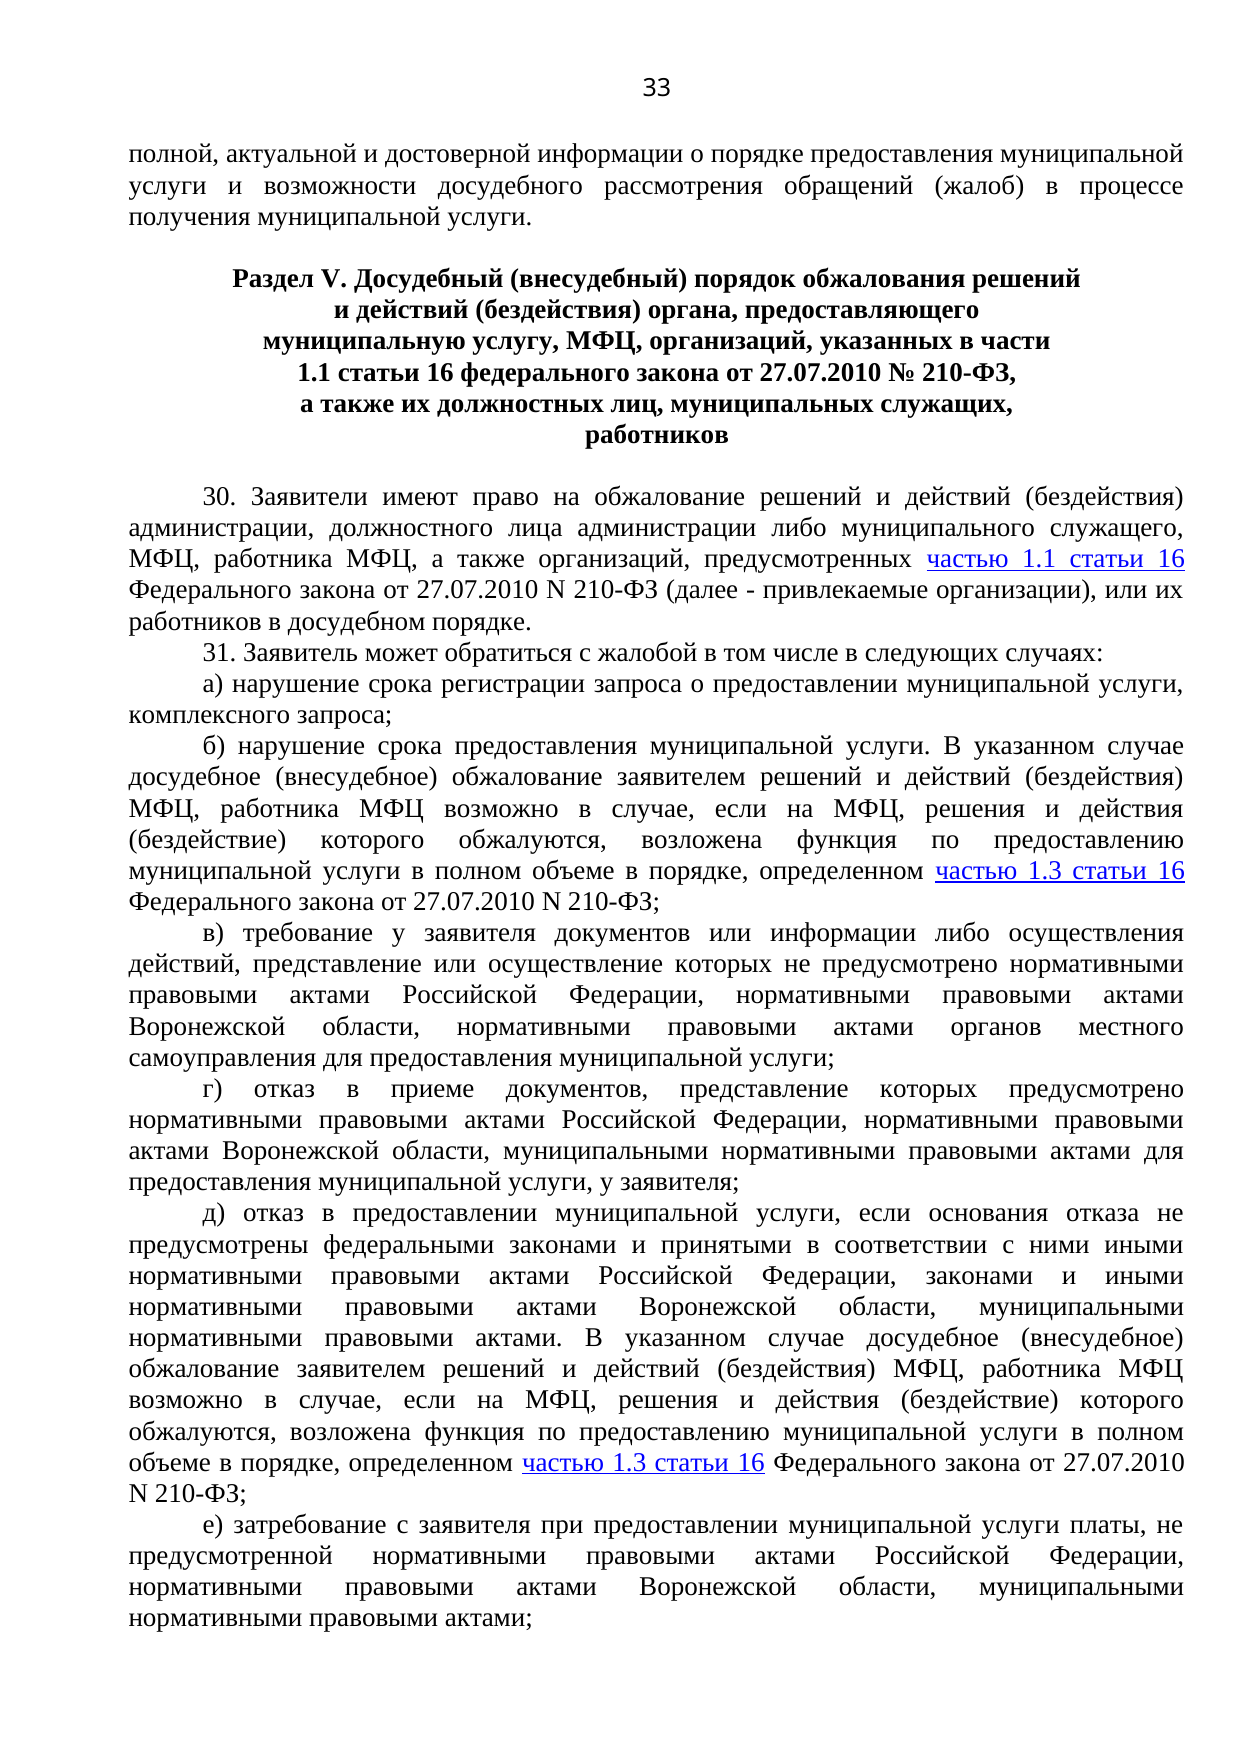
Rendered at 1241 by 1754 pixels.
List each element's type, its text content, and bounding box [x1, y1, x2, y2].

text б) нарушение срока предоставления муниципальной услуги. В указанном случае досудебное (внесудебное) обжалование заявителем решений и действий (бездействия) МФЦ, работника МФЦ возможно в случае, если на МФЦ, решения и действия (бездействие) которого обжалуются, возложена функция по предоставлению муниципальной услуги в полном объеме в порядке, определенном частью 1.3 статьи 16 Федерального закона от 27.07.2010 N 210-ФЗ; [128, 729, 1185, 916]
text а) нарушение срока регистрации запроса о предоставлении муниципальной услуги, комплексного запроса; [128, 667, 1185, 729]
text муниципальную услугу, МФЦ, организаций, указанных в части [128, 324, 1185, 356]
text а также их должностных лиц, муниципальных служащих, [128, 387, 1185, 418]
text работников [128, 418, 1185, 449]
text г) отказ в приеме документов, представление которых предусмотрено нормативными правовыми актами Российской Федерации, нормативными правовыми актами Воронежской области, муниципальными нормативными правовыми актами для предоставления муниципальной услуги, у заявителя; [128, 1072, 1185, 1197]
text д) отказ в предоставлении муниципальной услуги, если основания отказа не предусмотрены федеральными законами и принятыми в соответствии с ними иными нормативными правовыми актами Российской Федерации, законами и иными нормативными правовыми актами Воронежской области, муниципальными нормативными правовыми актами. В указанном случае досудебное (внесудебное) обжалование заявителем решений и действий (бездействия) МФЦ, работника МФЦ возможно в случае, если на МФЦ, решения и действия (бездействие) которого обжалуются, возложена функция по предоставлению муниципальной услуги в полном объеме в порядке, определенном частью 1.3 статьи 16 Федерального закона от 27.07.2010 N 210-ФЗ; [128, 1197, 1185, 1508]
text 30. Заявители имеют право на обжалование решений и действий (бездействия) администрации, должностного лица администрации либо муниципального служащего, МФЦ, работника МФЦ, а также организаций, предусмотренных частью 1.1 статьи 16 Федерального закона от 27.07.2010 N 210-ФЗ (далее - привлекаемые организации), или их работников в досудебном порядке. [128, 480, 1185, 636]
text 1.1 статьи 16 федерального закона от 27.07.2010 № 210-ФЗ, [128, 356, 1185, 387]
text и действий (бездействия) органа, предоставляющего [128, 293, 1185, 324]
text Раздел V. Досудебный (внесудебный) порядок обжалования решений [128, 262, 1185, 293]
text 31. Заявитель может обратиться с жалобой в том числе в следующих случаях: [128, 636, 1185, 667]
text е) затребование с заявителя при предоставлении муниципальной услуги платы, не предусмотренной нормативными правовыми актами Российской Федерации, нормативными правовыми актами Воронежской области, муниципальными нормативными правовыми актами; [128, 1508, 1185, 1633]
text в) требование у заявителя документов или информации либо осуществления действий, представление или осуществление которых не предусмотрено нормативными правовыми актами Российской Федерации, нормативными правовыми актами Воронежской области, нормативными правовыми актами органов местного самоуправления для предоставления муниципальной услуги; [128, 916, 1185, 1072]
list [128, 138, 1185, 231]
